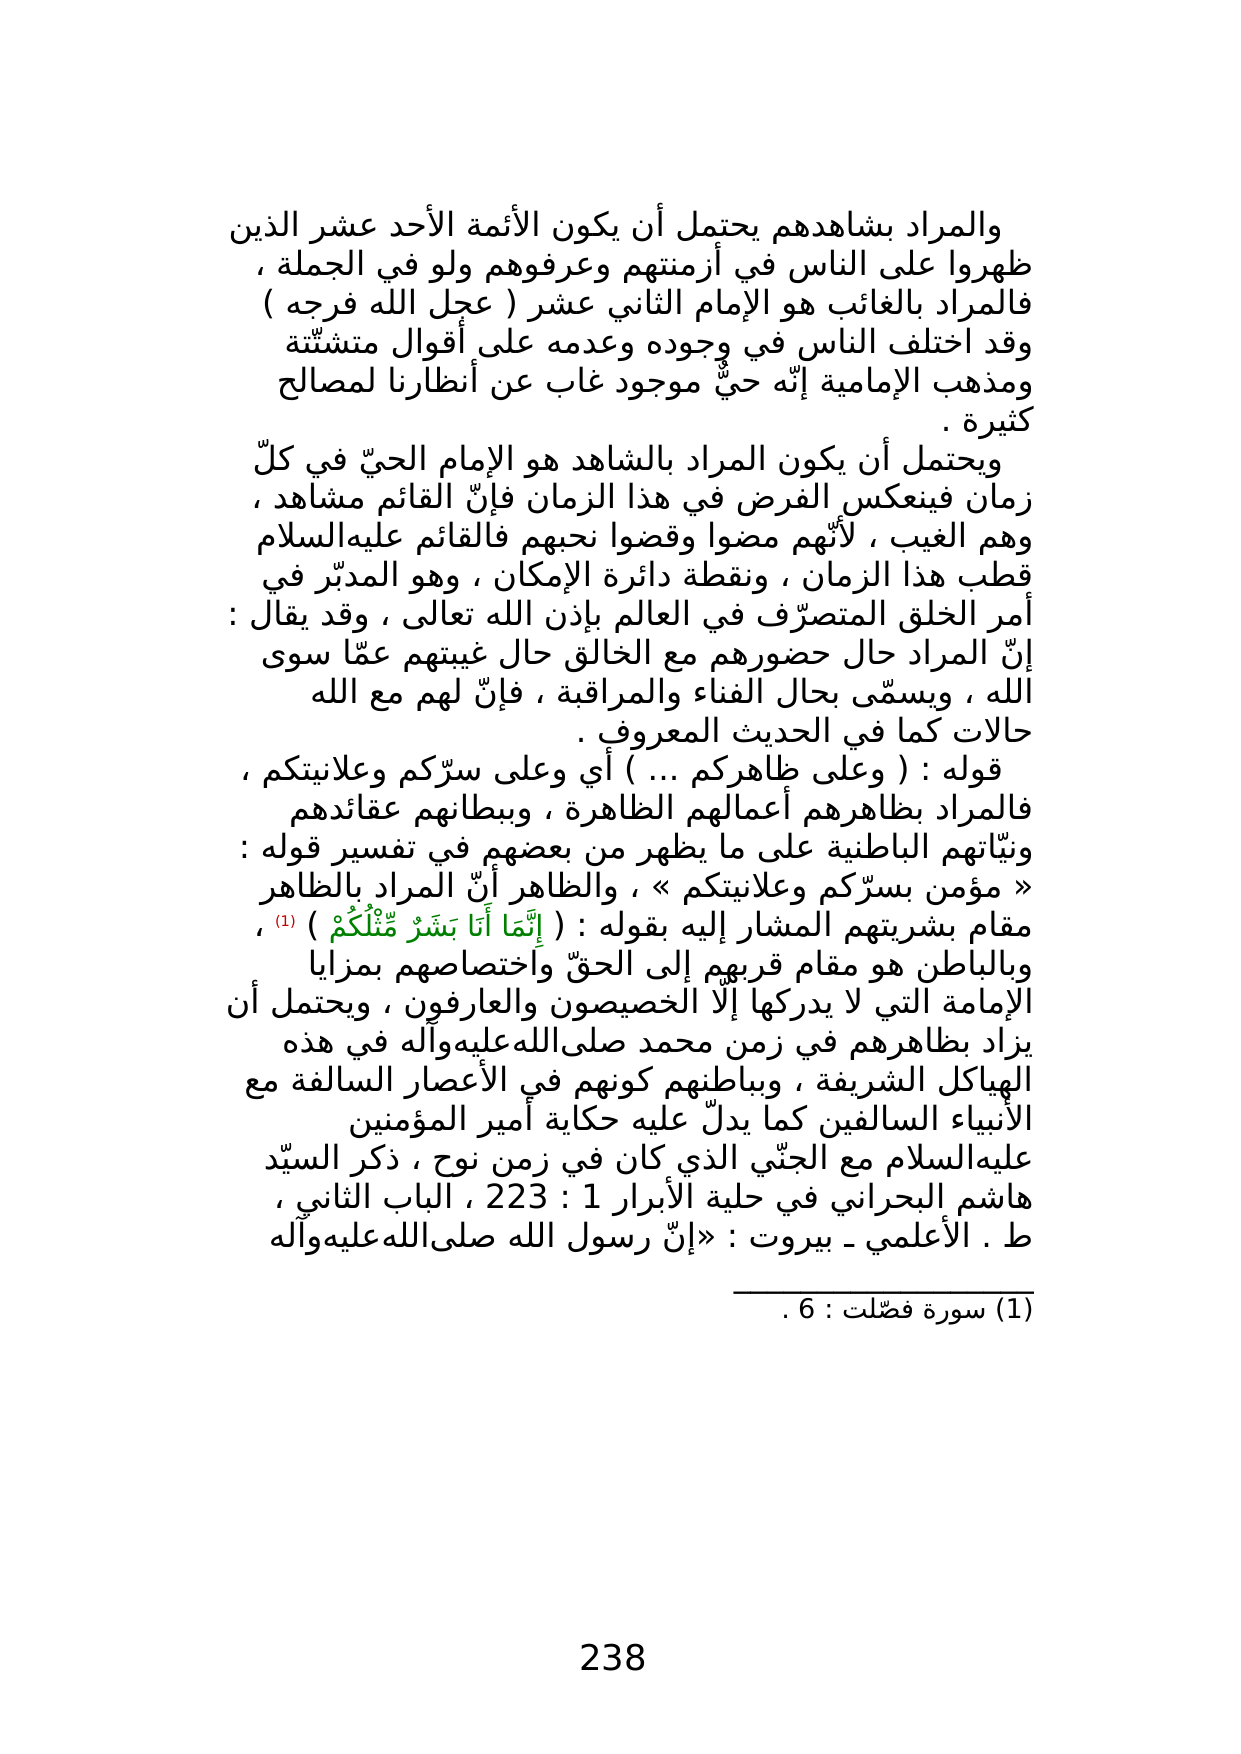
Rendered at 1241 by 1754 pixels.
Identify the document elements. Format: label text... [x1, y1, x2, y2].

text ويحتمل أن يكون المراد بالشاهد هو الإمام الحيّ في كلّ زمان فينعكس الفرض في هذا الزمان فإنّ القائم مشاهد ، وهم الغيب ، لأنّهم مضوا وقضوا نحبهم فالقائم عليه‌السلام قطب هذا الزمان ، ونقطة دائرة الإمكان ، وهو المدبّر في أمر الخلق المتصرّف في العالم بإذن الله تعالى ، وقد يقال : إنّ المراد حال حضورهم مع الخالق حال غيبتهم عمّا سوى الله ، ويسمّى بحال الفناء والمراقبة ، فإنّ لهم مع الله حالات كما في الحديث المعروف . [222, 439, 1033, 750]
text والمراد بشاهدهم يحتمل أن يكون الأئمة الأحد عشر الذين ظهروا على الناس في أزمنتهم وعرفوهم ولو في الجملة ، فالمراد بالغائب هو الإمام الثاني عشر ( عجل الله فرجه ) وقد اختلف الناس في وجوده وعدمه على أقوال متشتّتة ومذهب الإمامية إنّه حيٌّ موجود غاب عن أنظارنا لمصالح كثيرة . [222, 206, 1033, 439]
text (1) سورة فصّلت : 6 . [222, 1294, 1033, 1325]
text قوله : ( وعلى ظاهركم ... ) أي وعلى سرّكم وعلانيتكم ، فالمراد بظاهرهم أعمالهم الظاهرة ، وببطانهم عقائدهم ونيّاتهم الباطنية على ما يظهر من بعضهم في تفسير قوله : « مؤمن بسرّكم وعلانيتكم » ، والظاهر أنّ المراد بالظاهر مقام بشريتهم المشار إليه بقوله : ( إِنَّمَا أَنَا بَشَرٌ مِّثْلُكُمْ ) (1) ، وبالباطن هو مقام قربهم إلى الحقّ واختصاصهم بمزايا الإمامة التي لا يدركها إلّا الخصيصون والعارفون ، ويحتمل أن يزاد بظاهرهم في زمن محمد صلى‌الله‌عليه‌وآله في هذه الهياكل الشريفة ، وبباطنهم كونهم في الأعصار السالفة مع الأنبياء السالفين كما يدلّ عليه حكاية أمير المؤمنين عليه‌السلام مع الجنّي الذي كان في زمن نوح ، ذكر السيّد هاشم البحراني في حلية الأبرار 1 : 223 ، الباب الثاني ، ط . الأعلمي ـ بيروت : «إنّ رسول الله صلى‌الله‌عليه‌وآله __________________ [222, 750, 1033, 1294]
